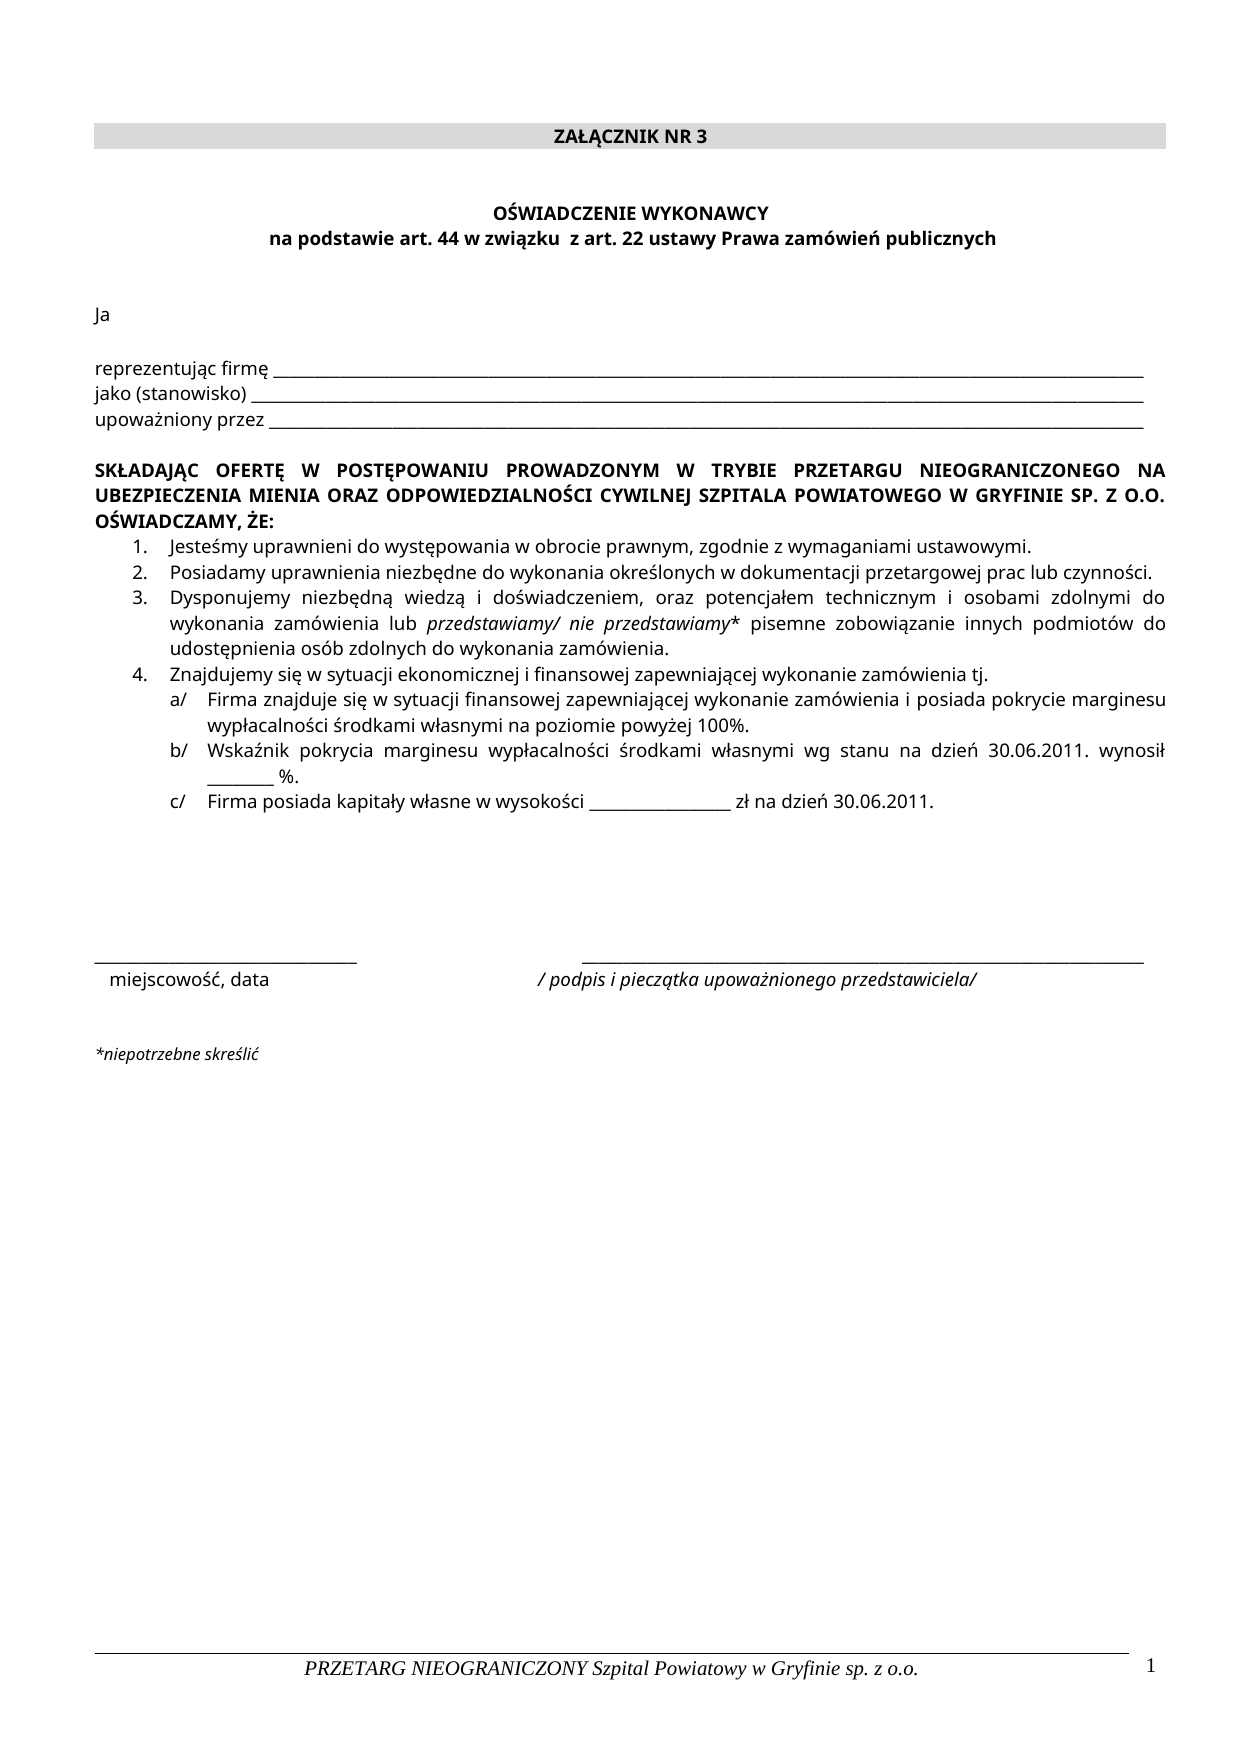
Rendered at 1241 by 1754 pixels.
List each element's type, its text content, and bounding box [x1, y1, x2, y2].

text ZAŁĄCZNIK NR 3 [94, 123, 1166, 149]
text *niepotrzebne skreślić [94, 1042, 1166, 1065]
list Jesteśmy uprawnieni do występowania w obrocie prawnym, zgodnie z wymaganiami ustawowymi. [132, 533, 1166, 559]
subtitle Ja [94, 302, 1166, 327]
list Firma posiada kapitały własne w wysokości _________________ zł na dzień 30.06.2011. [169, 789, 1166, 814]
text miejscowość, data / podpis i pieczątka upoważnionego przedstawiciela/ [94, 966, 1166, 991]
list Dysponujemy niezbędną wiedzą i doświadczeniem, oraz potencjałem technicznym i osobami zdolnymi do wykonania zamówienia lub przedstawiamy/ nie przedstawiamy* pisemne zobowiązanie innych podmiotów do udostępnienia osób zdolnych do wykonania zamówienia. [132, 584, 1166, 661]
text jako (stanowisko) [94, 380, 1166, 406]
list Wskaźnik pokrycia marginesu wypłacalności środkami własnymi wg stanu na dzień 30.06.2011. wynosił ________ %. [169, 738, 1166, 789]
text SKŁADAJĄC OFERTĘ W POSTĘPOWANIU PROWADZONYM W TRYBIE PRZETARGU NIEOGRANICZONEGO NA UBEZPIECZENIA MIENIA ORAZ ODPOWIEDZIALNOŚCI CYWILNEJ SZPITALA POWIATOWEGO W GRYFINIE SP. Z O.O. OŚWIADCZAMY, ŻE: [94, 457, 1166, 533]
text upoważniony przez [94, 406, 1166, 431]
list Znajdujemy się w sytuacji ekonomicznej i finansowej zapewniającej wykonanie zamówienia tj. [132, 661, 1166, 687]
list Firma znajduje się w sytuacji finansowej zapewniającej wykonanie zamówienia i posiada pokrycie marginesu wypłacalności środkami własnymi na poziomie powyżej 100%. [169, 687, 1166, 738]
text na podstawie art. 44 w związku z art. 22 ustawy Prawa zamówień publicznych [94, 226, 1166, 251]
text reprezentując firmę [94, 355, 1166, 380]
list Posiadamy uprawnienia niezbędne do wykonania określonych w dokumentacji przetargowej prac lub czynności. [132, 559, 1166, 584]
text OŚWIADCZENIE WYKONAWCY [94, 200, 1166, 226]
